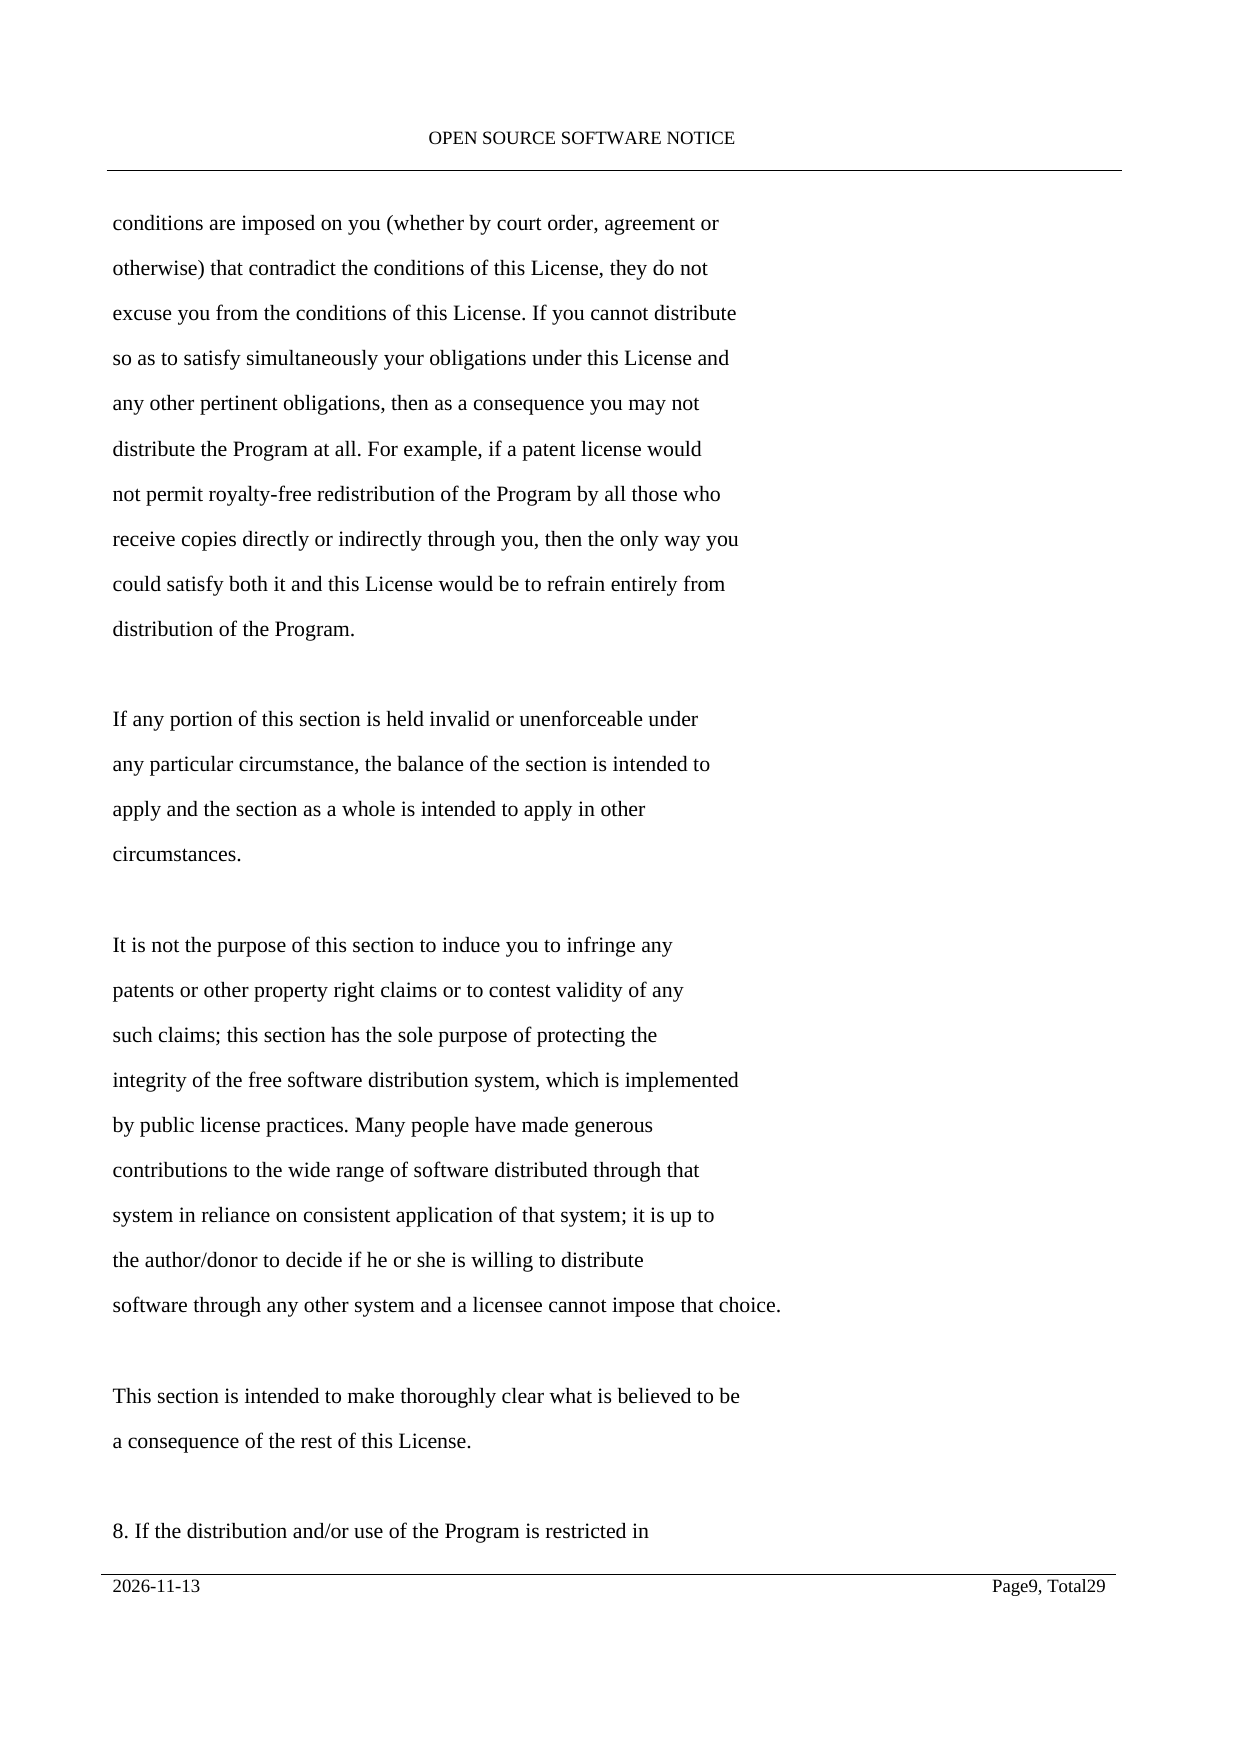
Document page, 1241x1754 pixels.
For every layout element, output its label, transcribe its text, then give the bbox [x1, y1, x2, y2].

text could satisfy both it and this License would be to refrain entirely from [112, 567, 1128, 600]
text circumstances. [112, 838, 1128, 870]
text system in reliance on consistent application of that system; it is up to [112, 1199, 1128, 1231]
text such claims; this section has the sole purpose of protecting the [112, 1018, 1128, 1051]
text contributions to the wide range of software distributed through that [112, 1153, 1128, 1186]
text This section is intended to make thoroughly clear what is believed to be [112, 1379, 1128, 1412]
text any other pertinent obligations, then as a consequence you may not [112, 387, 1128, 419]
text not permit royalty-free redistribution of the Program by all those who [112, 477, 1128, 509]
text integrity of the free software distribution system, which is implemented [112, 1063, 1128, 1096]
text apply and the section as a whole is intended to apply in other [112, 793, 1128, 825]
text otherwise) that contradict the conditions of this License, they do not [112, 251, 1128, 284]
text by public license practices. Many people have made generous [112, 1108, 1128, 1141]
text conditions are imposed on you (whether by court order, agreement or [112, 206, 1128, 239]
text any particular circumstance, the balance of the section is intended to [112, 748, 1128, 780]
text the author/donor to decide if he or she is willing to distribute [112, 1244, 1128, 1276]
text patents or other property right claims or to contest validity of any [112, 973, 1128, 1006]
text software through any other system and a licensee cannot impose that choice. [112, 1289, 1128, 1321]
text distribute the Program at all. For example, if a patent license would [112, 432, 1128, 464]
text excuse you from the conditions of this License. If you cannot distribute [112, 297, 1128, 329]
text It is not the purpose of this section to induce you to infringe any [112, 928, 1128, 961]
text so as to satisfy simultaneously your obligations under this License and [112, 342, 1128, 374]
text If any portion of this section is held invalid or unenforceable under [112, 702, 1128, 735]
text receive copies directly or indirectly through you, then the only way you [112, 522, 1128, 554]
text a consequence of the rest of this License. [112, 1424, 1128, 1457]
text 8. If the distribution and/or use of the Program is restricted in [112, 1514, 1128, 1547]
text distribution of the Program. [112, 612, 1128, 645]
